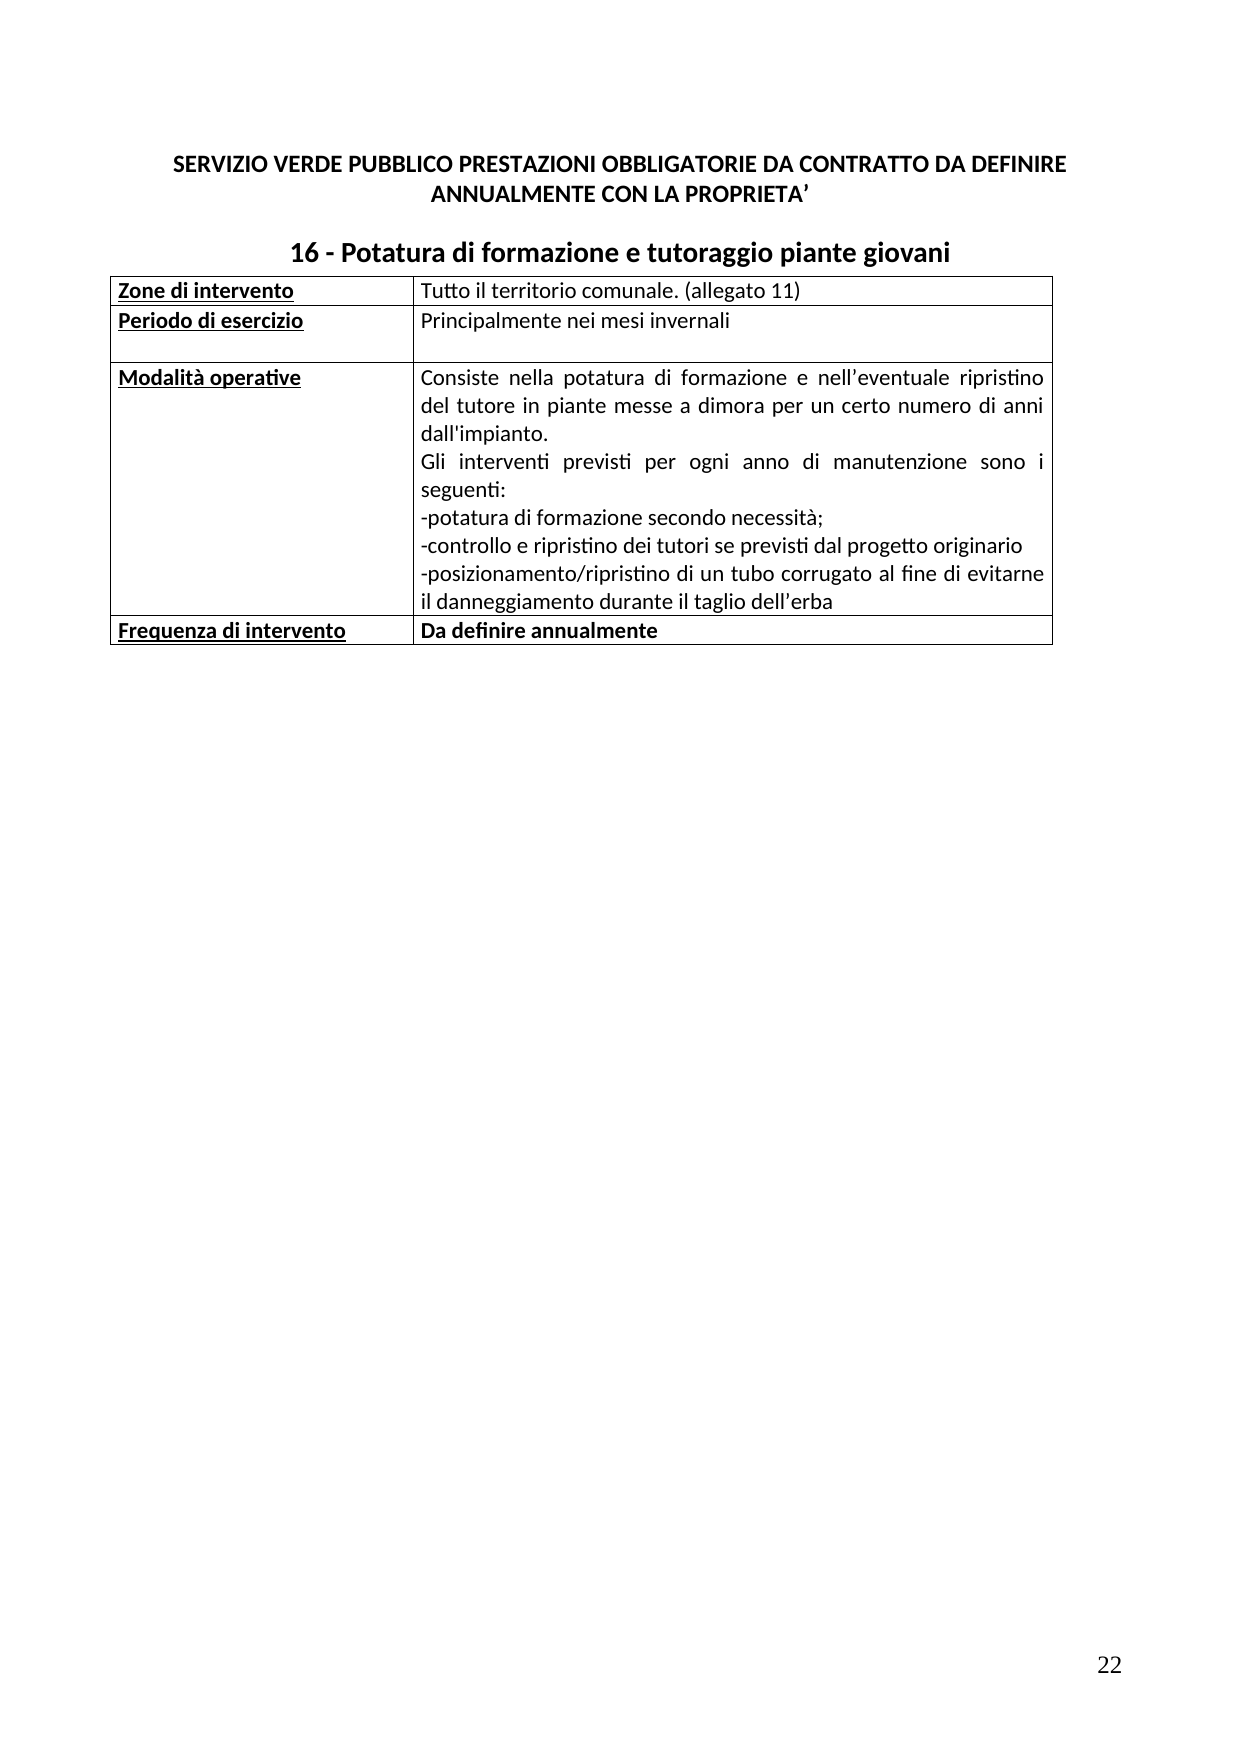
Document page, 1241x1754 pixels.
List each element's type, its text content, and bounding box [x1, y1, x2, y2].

table_cell Consiste nella potatura di formazione e nell’eventuale ripristino del tutore in piante messe a dimora per un certo numero di anni dall'impianto. Gli interventi previsti per ogni anno di manutenzione sono i seguenti: -potatura di formazione secondo necessità; -controllo e ripristino dei tutori se previsti dal progetto originario -posizionamento/ripristino di un tubo corrugato al fine di evitarne il danneggiamento durante il taglio dell’erba [414, 363, 1052, 615]
text SERVIZIO VERDE PUBBLICO PRESTAZIONI OBBLIGATORIE DA CONTRATTO DA DEFINIRE ANNUALMENTE CON LA PROPRIETA’ [118, 148, 1122, 209]
table_cell Periodo di esercizio [111, 306, 413, 362]
table_cell Modalità operative [111, 363, 413, 615]
table_header Zone di intervento [111, 277, 413, 305]
subtitle 16 - Potatura di formazione e tutoraggio piante giovani [118, 234, 1122, 269]
table_cell Da definire annualmente [414, 616, 1052, 644]
table_cell Frequenza di intervento [111, 616, 413, 644]
table_cell Principalmente nei mesi invernali [414, 306, 1052, 362]
table_header Tutto il territorio comunale. (allegato 11) [414, 277, 1052, 305]
